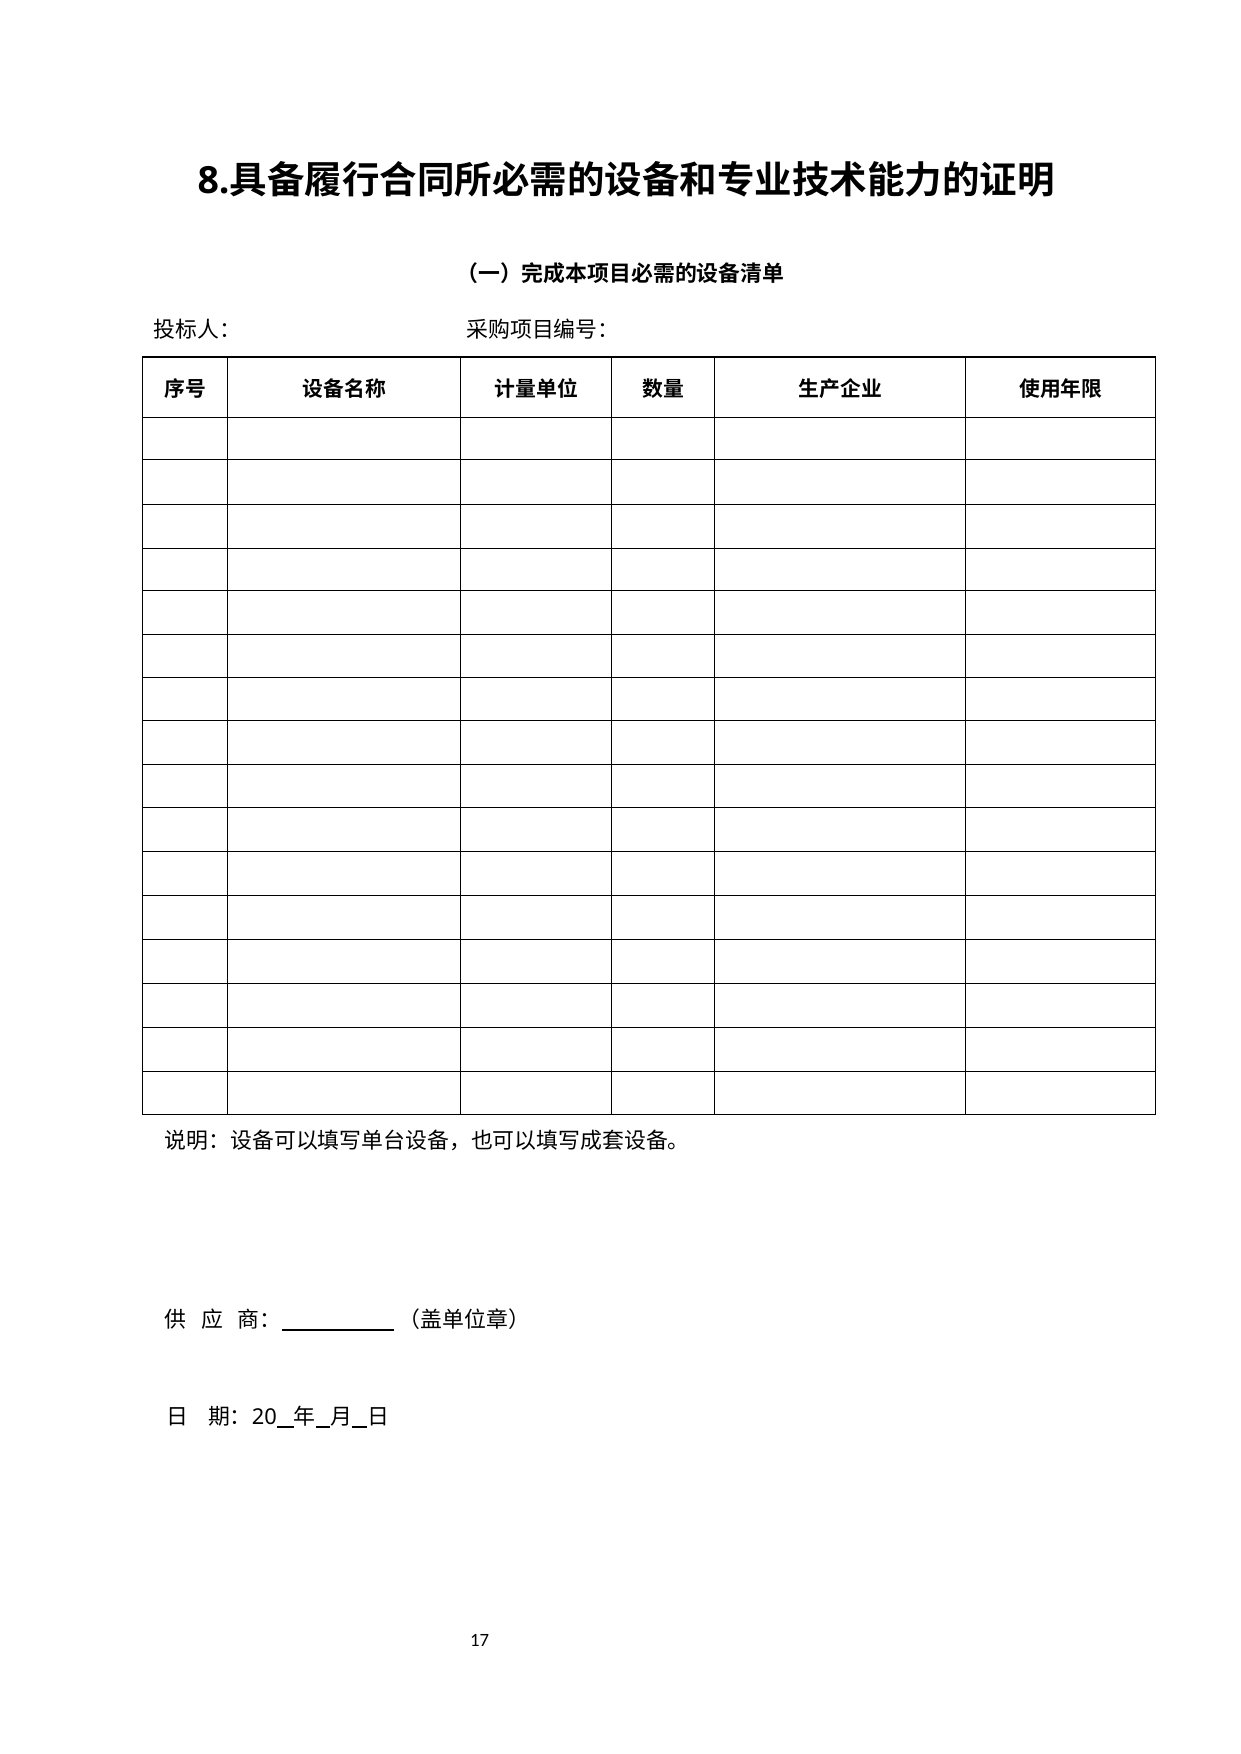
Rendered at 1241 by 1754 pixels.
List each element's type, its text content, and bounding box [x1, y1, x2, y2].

table_cell [143, 678, 227, 720]
table_cell [612, 984, 714, 1027]
table_cell [715, 505, 965, 547]
table_cell [612, 852, 714, 895]
table_cell [612, 896, 714, 939]
table_cell [715, 940, 965, 983]
table_cell [143, 852, 227, 895]
table_cell [966, 678, 1155, 720]
table_cell [228, 765, 460, 807]
table_cell [612, 635, 714, 677]
table_cell [966, 505, 1155, 547]
table_cell [966, 984, 1155, 1027]
table_cell [715, 635, 965, 677]
table_cell [612, 940, 714, 983]
table_cell [966, 852, 1155, 895]
text 投标人： 采购项目编号： [153, 312, 1087, 344]
table_cell [715, 591, 965, 633]
table_cell [228, 460, 460, 504]
table_cell [143, 896, 227, 939]
table_cell [228, 635, 460, 677]
table_header 使用年限 [966, 358, 1155, 417]
table_cell [612, 418, 714, 459]
table_cell [461, 460, 611, 504]
table_cell [966, 765, 1155, 807]
table_cell [715, 460, 965, 504]
text 8.具备履行合同所必需的设备和专业技术能力的证明 [153, 150, 1087, 204]
text 供 应 商： （盖单位章） [153, 1302, 1087, 1333]
table_cell [143, 635, 227, 677]
table_cell [715, 808, 965, 851]
table_cell [228, 721, 460, 763]
table_cell [612, 721, 714, 763]
table_cell [143, 1028, 227, 1071]
table_cell [228, 940, 460, 983]
table_cell [461, 808, 611, 851]
table_cell [612, 549, 714, 590]
table_header 数量 [612, 358, 714, 417]
table_cell [143, 721, 227, 763]
table_cell [966, 591, 1155, 633]
table_cell [461, 721, 611, 763]
table_cell [966, 721, 1155, 763]
table_header 生产企业 [715, 358, 965, 417]
table_cell [612, 765, 714, 807]
table_cell [143, 808, 227, 851]
table_cell [461, 765, 611, 807]
table_cell [143, 1072, 227, 1114]
table_cell [966, 460, 1155, 504]
table_header 设备名称 [228, 358, 460, 417]
table_cell [228, 549, 460, 590]
table_cell [715, 418, 965, 459]
table_cell [228, 1072, 460, 1114]
table_cell [715, 1028, 965, 1071]
table_cell [966, 1072, 1155, 1114]
table_cell [461, 940, 611, 983]
table_cell [966, 418, 1155, 459]
table_cell [228, 678, 460, 720]
table_cell [461, 418, 611, 459]
table_cell [461, 1028, 611, 1071]
table_cell [715, 1072, 965, 1114]
table_cell [143, 940, 227, 983]
table_cell [612, 591, 714, 633]
table_cell [228, 1028, 460, 1071]
table_cell [143, 591, 227, 633]
table_header 序号 [143, 358, 227, 417]
table_cell [228, 591, 460, 633]
table_cell [612, 1072, 714, 1114]
table_cell [715, 765, 965, 807]
table_cell [143, 549, 227, 590]
table_cell [461, 984, 611, 1027]
table_cell [461, 896, 611, 939]
table_cell [143, 984, 227, 1027]
table_cell [715, 896, 965, 939]
table_cell [966, 940, 1155, 983]
table_cell [461, 635, 611, 677]
table_cell [612, 678, 714, 720]
table_cell [966, 896, 1155, 939]
table_header 计量单位 [461, 358, 611, 417]
table_cell [228, 896, 460, 939]
text 日 期：20 年 月 日 [153, 1399, 1087, 1431]
table_cell [461, 505, 611, 547]
table_cell [966, 549, 1155, 590]
table_cell [715, 984, 965, 1027]
table_cell [228, 808, 460, 851]
table_cell [143, 765, 227, 807]
table_cell [228, 505, 460, 547]
table_cell [143, 418, 227, 459]
table_cell [612, 808, 714, 851]
table_cell [612, 1028, 714, 1071]
table_cell [966, 808, 1155, 851]
table_cell [715, 549, 965, 590]
table_cell [461, 1072, 611, 1114]
text 说明：设备可以填写单台设备，也可以填写成套设备。 [153, 1115, 1087, 1157]
table_cell [612, 460, 714, 504]
table_cell [612, 505, 714, 547]
table_cell [143, 460, 227, 504]
table_cell [228, 852, 460, 895]
table_cell [715, 721, 965, 763]
table_cell [461, 591, 611, 633]
table_cell [715, 852, 965, 895]
text （一）完成本项目必需的设备清单 [153, 256, 1087, 287]
table_cell [228, 984, 460, 1027]
table_cell [966, 635, 1155, 677]
table_cell [461, 549, 611, 590]
table_cell [715, 678, 965, 720]
table_cell [461, 678, 611, 720]
table_cell [143, 505, 227, 547]
table_cell [461, 852, 611, 895]
table_cell [228, 418, 460, 459]
table_cell [966, 1028, 1155, 1071]
